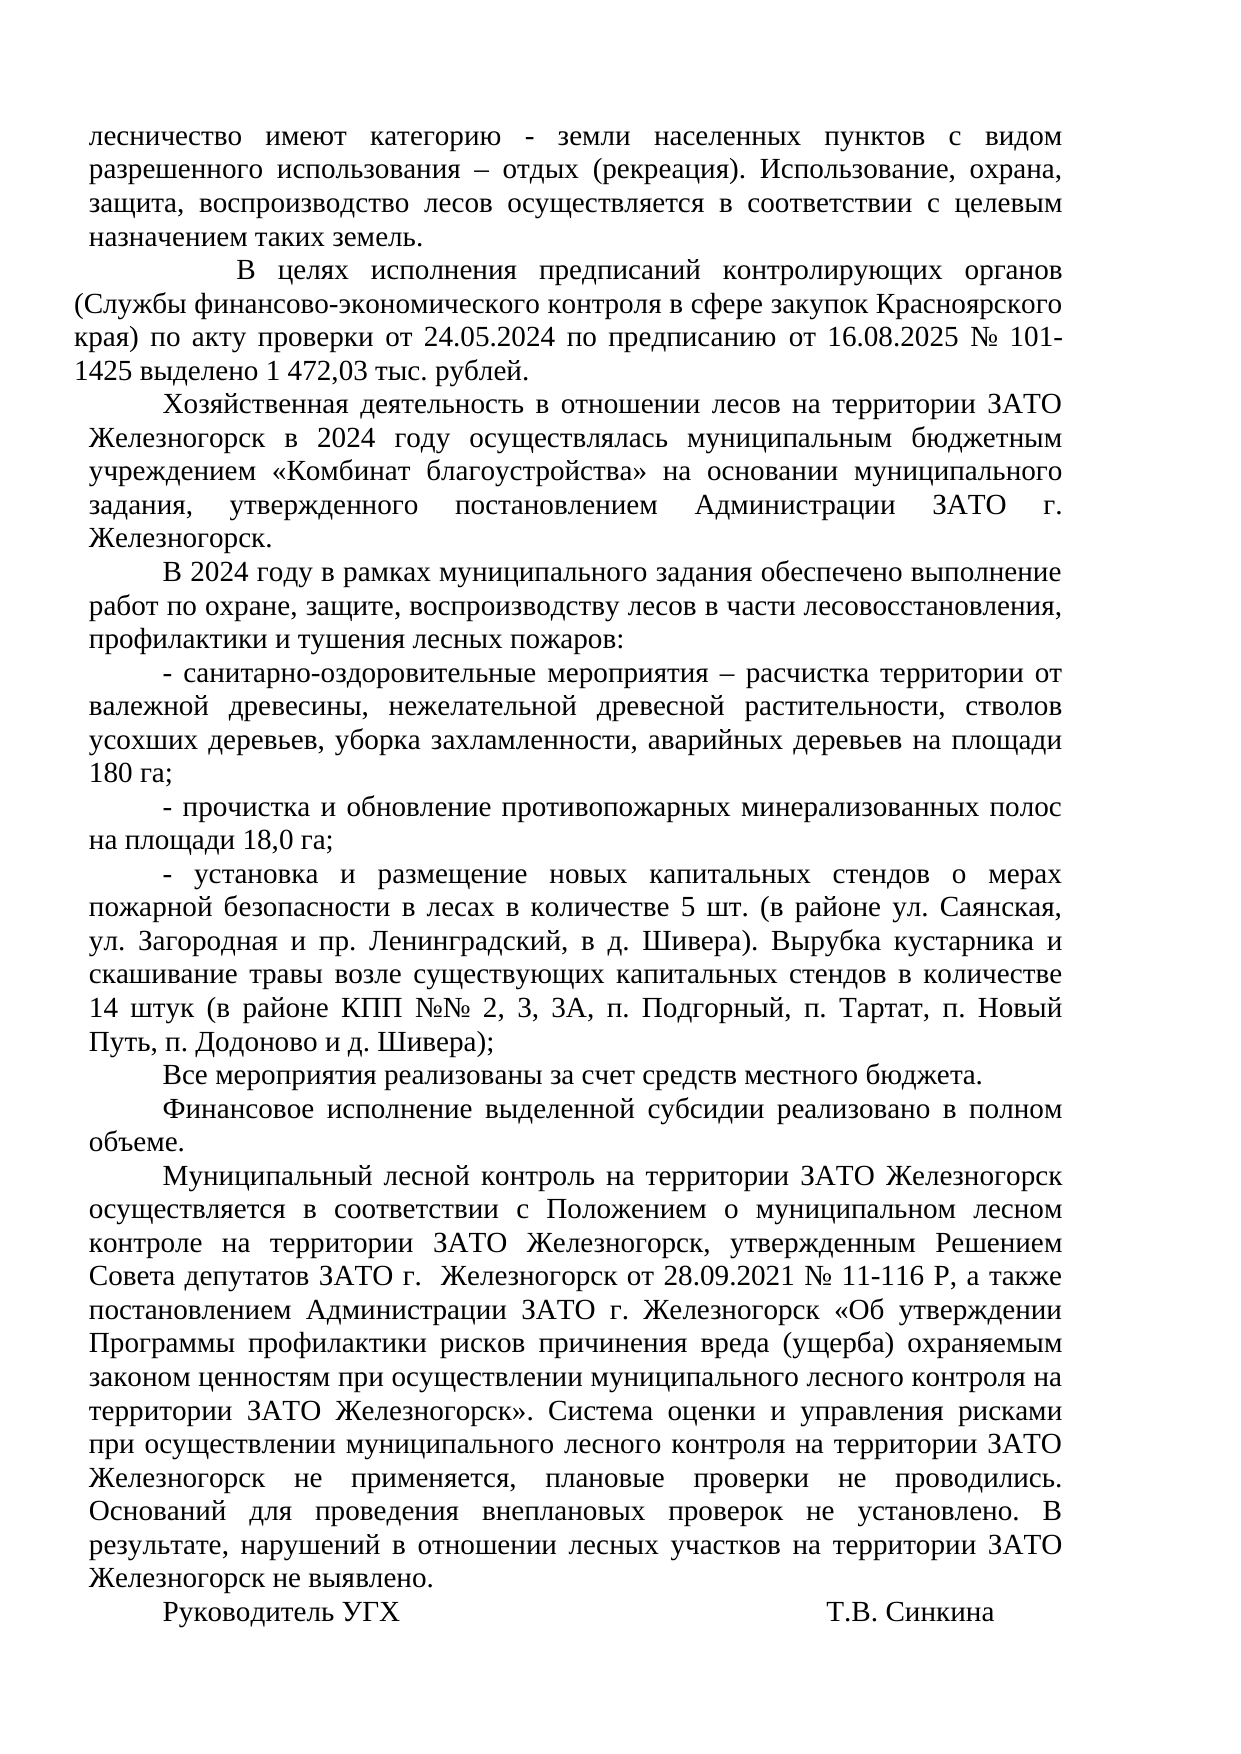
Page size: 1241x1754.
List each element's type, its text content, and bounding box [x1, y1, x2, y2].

text Муниципальный лесной контроль на территории ЗАТО Железногорск осуществляется в соответствии с Положением о муниципальном лесном контроле на территории ЗАТО Железногорск, утвержденным Решением Совета депутатов ЗАТО г. Железногорск от 28.09.2021 № 11-116 Р, а также постановлением Администрации ЗАТО г. Железногорск «Об утверждении Программы профилактики рисков причинения вреда (ущерба) охраняемым законом ценностям при осуществлении муниципального лесного контроля на территории ЗАТО Железногорск». Система оценки и управления рисками при осуществлении муниципального лесного контроля на территории ЗАТО Железногорск не применяется, плановые проверки не проводились. Оснований для проведения внеплановых проверок не установлено. В результате, нарушений в отношении лесных участков на территории ЗАТО Железногорск не выявлено. [89, 1158, 1063, 1594]
text Финансовое исполнение выделенной субсидии реализовано в полном объеме. [89, 1091, 1063, 1158]
text Все мероприятия реализованы за счет средств местного бюджета. [89, 1057, 1063, 1091]
text Руководитель УГХ Т.В. Синкина [89, 1594, 1063, 1627]
text - установка и размещение новых капитальных стендов о мерах пожарной безопасности в лесах в количестве 5 шт. (в районе ул. Саянская, ул. Загородная и пр. Ленинградский, в д. Шивера). Вырубка кустарника и скашивание травы возле существующих капитальных стендов в количестве 14 штук (в районе КПП №№ 2, 3, 3А, п. Подгорный, п. Тартат, п. Новый Путь, п. Додоново и д. Шивера); [89, 856, 1063, 1057]
text В целях исполнения предписаний контролирующих органов (Службы финансово-экономического контроля в сфере закупок Красноярского края) по акту проверки от 24.05.2024 по предписанию от 16.08.2025 № 101-1425 выделено 1 472,03 тыс. рублей. [74, 252, 1063, 386]
text В 2024 году в рамках муниципального задания обеспечено выполнение работ по охране, защите, воспроизводству лесов в части лесовосстановления, профилактики и тушения лесных пожаров: [89, 554, 1063, 655]
text - прочистка и обновление противопожарных минерализованных полос на площади 18,0 га; [89, 789, 1063, 856]
text Хозяйственная деятельность в отношении лесов на территории ЗАТО Железногорск в 2024 году осуществлялась муниципальным бюджетным учреждением «Комбинат благоустройства» на основании муниципального задания, утвержденного постановлением Администрации ЗАТО г. Железногорск. [89, 386, 1063, 554]
text - санитарно-оздоровительные мероприятия – расчистка территории от валежной древесины, нежелательной древесной растительности, стволов усохших деревьев, уборка захламленности, аварийных деревьев на площади 180 га; [89, 655, 1063, 789]
